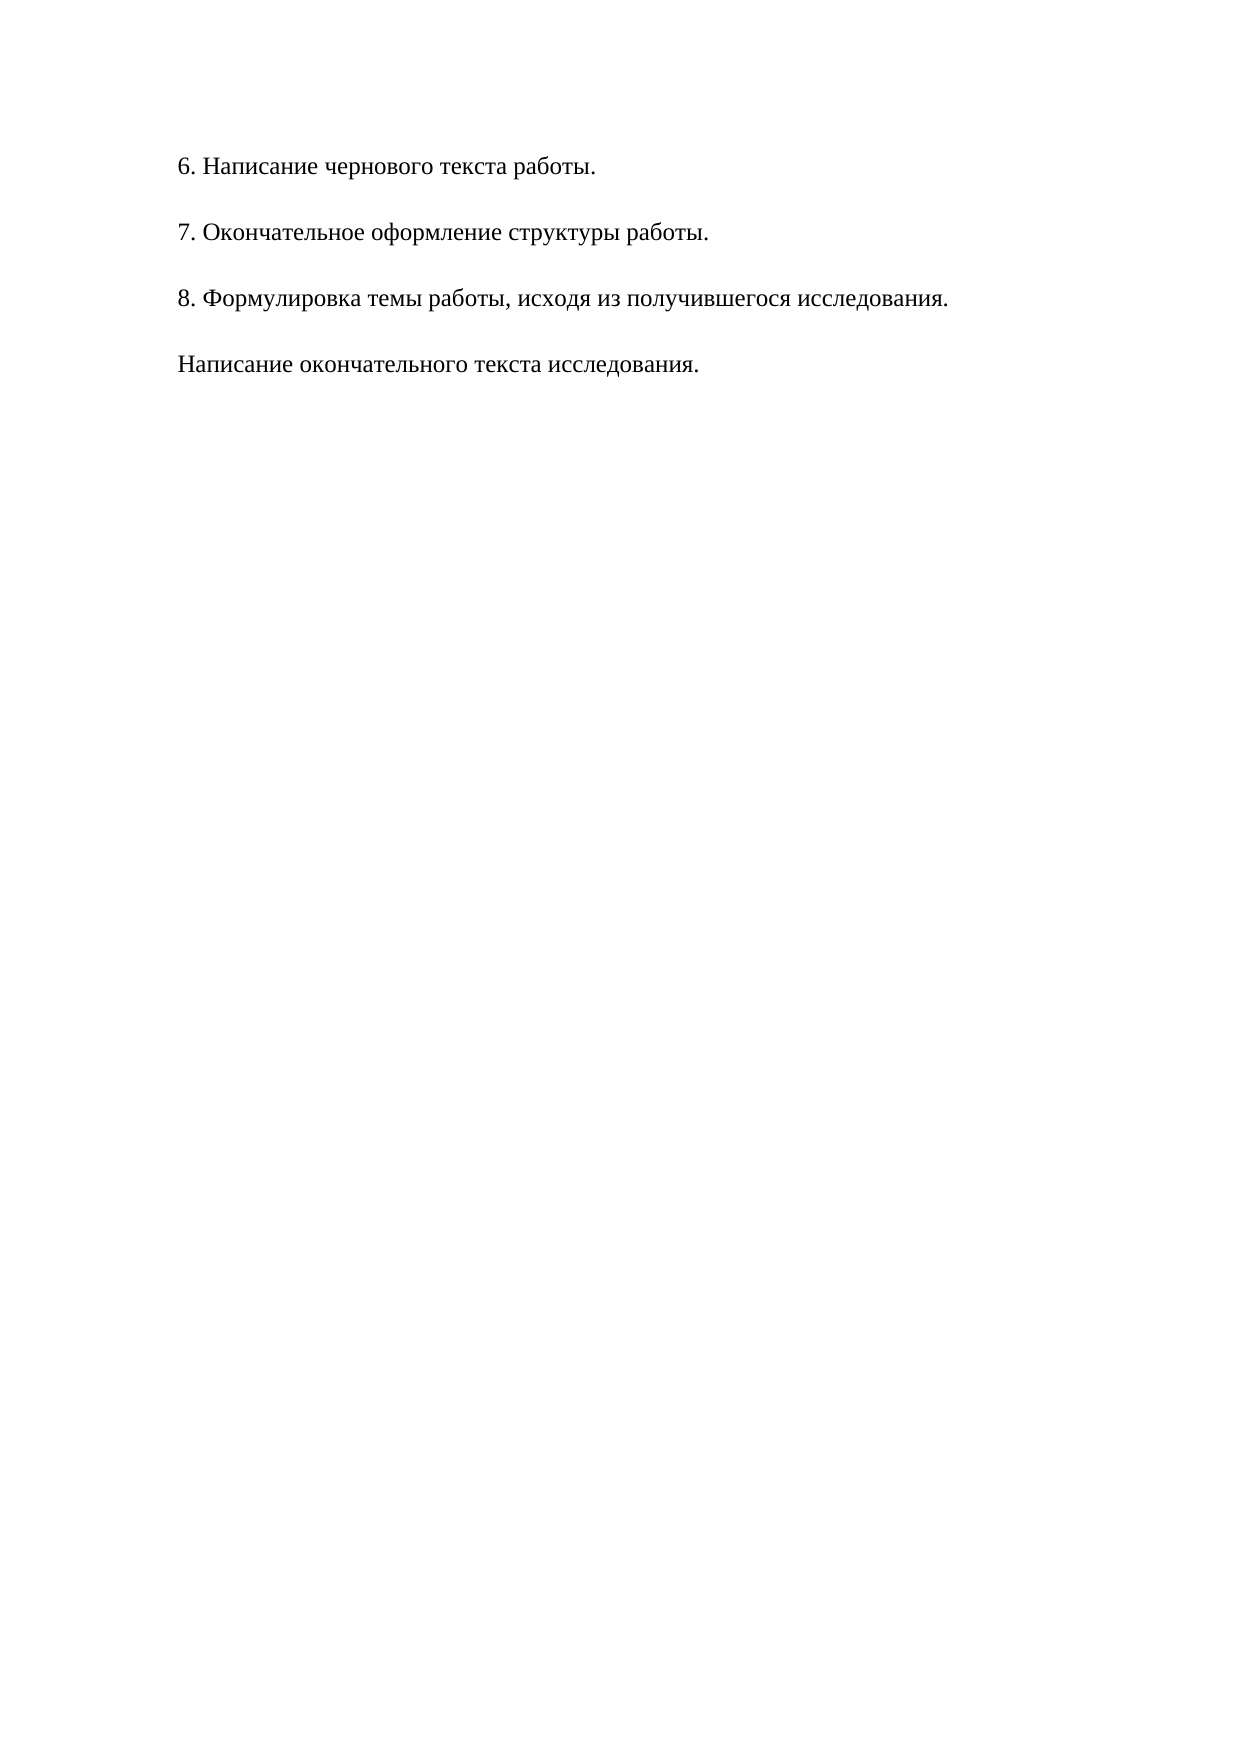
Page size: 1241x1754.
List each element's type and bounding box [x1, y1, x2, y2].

text [177, 118, 1152, 378]
